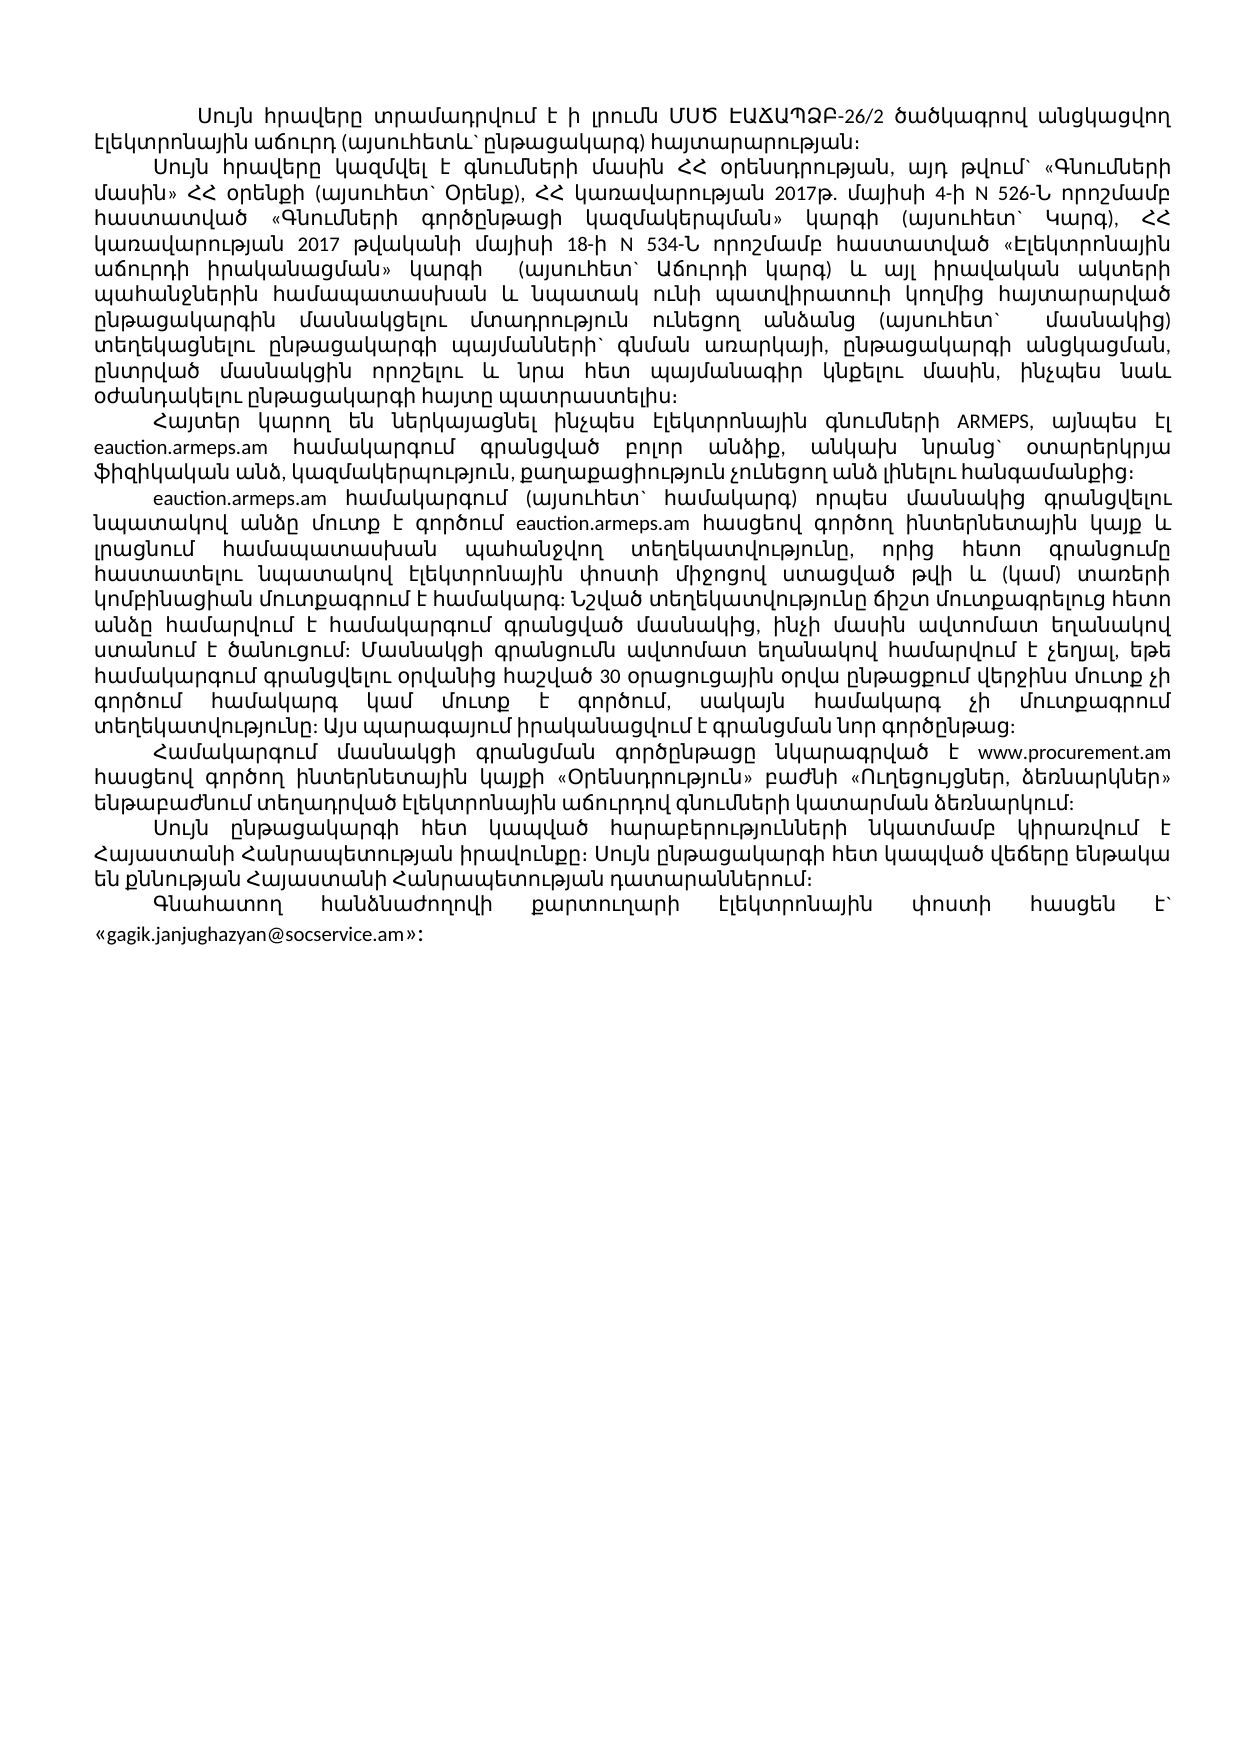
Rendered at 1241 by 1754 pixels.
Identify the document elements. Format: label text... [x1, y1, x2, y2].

text Սույն հրավերը տրամադրվում է ի լրումն ՄՍԾ ԷԱՃԱՊՁԲ-26/2 ծածկագրով անցկացվող էլեկտրոնային աճուրդ (այսուհետև` ընթացակարգ) հայտարարության։ [94, 104, 1171, 154]
text Սույն ընթացակարգի հետ կապված հարաբերությունների նկատմամբ կիրառվում է Հայաստանի Հանրապետության իրավունքը։ Սույն ընթացակարգի հետ կապված վեճերը ենթակա են քննության Հայաստանի Հանրապետության դատարաններում։ [94, 815, 1171, 892]
text Համակարգում մասնակցի գրանցման գործընթացը նկարագրված է www.procurement.am հասցեով գործող ինտերնետային կայքի «Օրենսդրություն» բաժնի «Ուղեցույցներ, ձեռնարկներ» ենթաբաժնում տեղադրված էլեկտրոնային աճուրդով գնումների կատարման ձեռնարկում: [94, 739, 1171, 815]
text Սույն հրավերը կազմվել է գնումների մասին ՀՀ օրենսդրության, այդ թվում` «Գնումների մասին» ՀՀ օրենքի (այսուհետ` Օրենք), ՀՀ կառավարության 2017թ. մայիսի 4-ի N 526-Ն որոշմամբ հաստատված «Գնումների գործընթացի կազմակերպման» կարգի (այսուհետ` Կարգ), ՀՀ կառավարության 2017 թվականի մայիսի 18-ի N 534-Ն որոշմամբ հաստատված «Էլեկտրոնային աճուրդի իրականացման» կարգի (այսուհետ` Աճուրդի կարգ) և այլ իրավական ակտերի պահանջներին համապատասխան և նպատակ ունի պատվիրատուի կողմից հայտարարված ընթացակարգին մասնակցելու մտադրություն ունեցող անձանց (այսուհետ` մասնակից) տեղեկացնելու ընթացակարգի պայմանների` գնման առարկայի, ընթացակարգի անցկացման, ընտրված մասնակցին որոշելու և նրա հետ պայմանագիր կնքելու մասին, ինչպես նաև օժանդակելու ընթացակարգի հայտը պատրաստելիս։ [94, 154, 1171, 409]
text Հայտեր կարող են ներկայացնել ինչպես էլեկտրոնային գնումների ARMEPS, այնպես էլ eauction.armeps.am համակարգում գրանցված բոլոր անձիք, անկախ նրանց` օտարերկրյա ֆիզիկական անձ, կազմակերպություն, քաղաքացիություն չունեցող անձ լինելու հանգամանքից։ [94, 409, 1171, 485]
text eauction.armeps.am համակարգում (այսուհետ` համակարգ) որպես մասնակից գրանցվելու նպատակով անձը մուտք է գործում eauction.armeps.am հասցեով գործող ինտերնետային կայք և լրացնում համապատասխան պահանջվող տեղեկատվությունը, որից հետո գրանցումը հաստատելու նպատակով էլեկտրոնային փոստի միջոցով ստացված թվի և (կամ) տառերի կոմբինացիան մուտքագրում է համակարգ: Նշված տեղեկատվությունը ճիշտ մուտքագրելուց հետո անձը համարվում է համակարգում գրանցված մասնակից, ինչի մասին ավտոմատ եղանակով ստանում է ծանուցում: Մասնակցի գրանցումն ավտոմատ եղանակով համարվում է չեղյալ, եթե համակարգում գրանցվելու օրվանից հաշված 30 օրացուցային օրվա ընթացքում վերջինս մուտք չի գործում համակարգ կամ մուտք է գործում, սակայն համակարգ չի մուտքագրում տեղեկատվությունը: Այս պարագայում իրականացվում է գրանցման նոր գործընթաց: [94, 485, 1171, 739]
text Գնահատող հանձնաժողովի քարտուղարի էլեկտրոնային փոստի հասցեն է` «gagik.janjughazyan@socservice.am»: [94, 892, 1171, 948]
